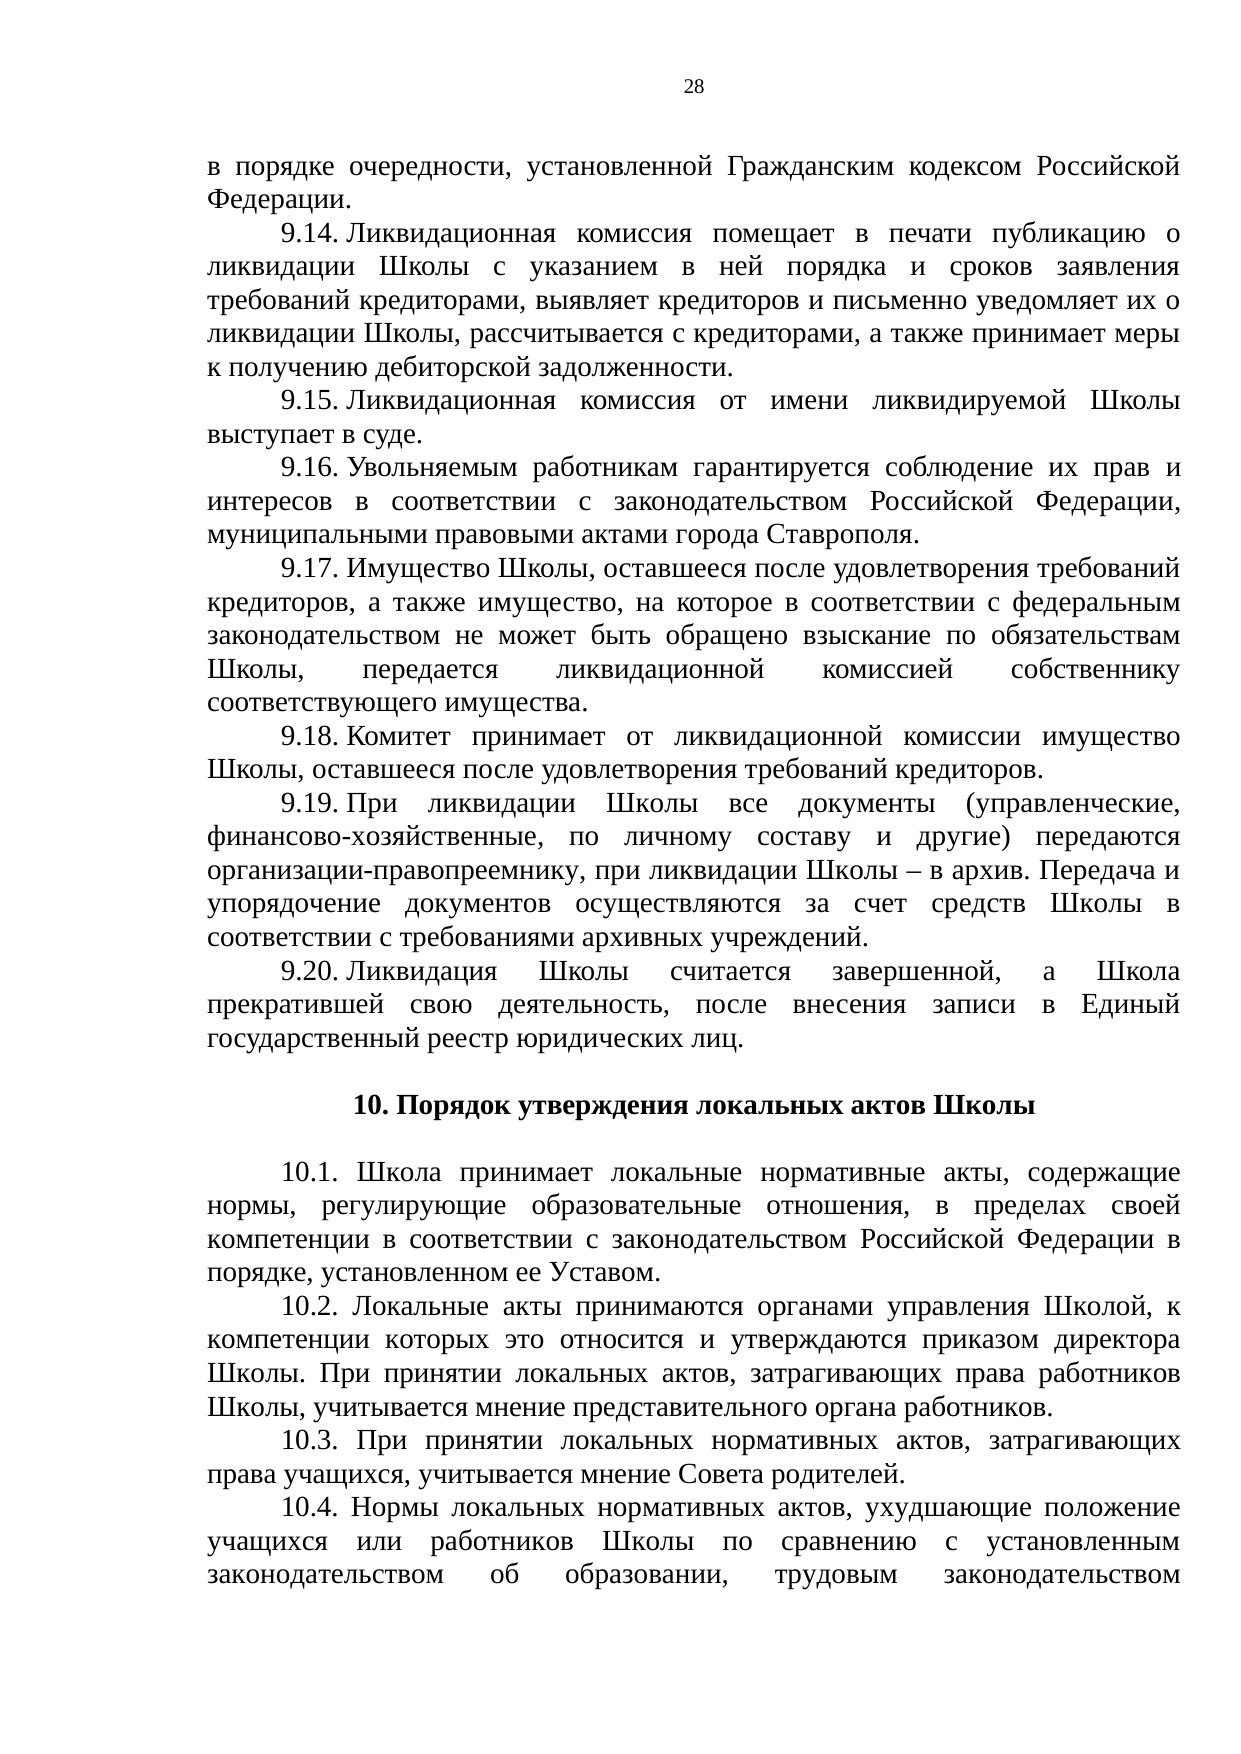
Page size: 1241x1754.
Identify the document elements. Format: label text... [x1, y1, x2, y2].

text 9.17. Имущество Школы, оставшееся после удовлетворения требований кредиторов, а также имущество, на которое в соответствии с федеральным законодательством не может быть обращено взыскание по обязательствам Школы, передается ликвидационной комиссией собственнику соответствующего имущества. [207, 550, 1181, 718]
text 10.1. Школа принимает локальные нормативные акты, содержащие нормы, регулирующие образовательные отношения, в пределах своей компетенции в соответствии с законодательством Российской Федерации в порядке, установленном ее Уставом. [207, 1154, 1181, 1288]
text 9.20. Ликвидация Школы считается завершенной, а Школа прекратившей свою деятельность, после внесения записи в Единый государственный реестр юридических лиц. [207, 953, 1181, 1053]
text 9.14. Ликвидационная комиссия помещает в печати публикацию о ликвидации Школы с указанием в ней порядка и сроков заявления требований кредиторами, выявляет кредиторов и письменно уведомляет их о ликвидации Школы, рассчитывается с кредиторами, а также принимает меры к получению дебиторской задолженности. [207, 215, 1181, 382]
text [207, 148, 1181, 215]
text 10.2. Локальные акты принимаются органами управления Школой, к компетенции которых это относится и утверждаются приказом директора Школы. При принятии локальных актов, затрагивающих права работников Школы, учитывается мнение представительного органа работников. [207, 1288, 1181, 1422]
text 10.3. При принятии локальных нормативных актов, затрагивающих права учащихся, учитывается мнение Совета родителей. [207, 1422, 1181, 1489]
text 9.16. Увольняемым работникам гарантируется соблюдение их прав и интересов в соответствии с законодательством Российской Федерации, муниципальными правовыми актами города Ставрополя. [207, 449, 1181, 550]
text 9.18. Комитет принимает от ликвидационной комиссии имущество Школы, оставшееся после удовлетворения требований кредиторов. [207, 718, 1181, 785]
text 10. Порядок утверждения локальных актов Школы [207, 1087, 1181, 1120]
text 9.15. Ликвидационная комиссия от имени ликвидируемой Школы выступает в суде. [207, 382, 1181, 449]
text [207, 1489, 1181, 1590]
text 9.19. При ликвидации Школы все документы (управленческие, финансово-хозяйственные, по личному составу и другие) передаются организации-правопреемнику, при ликвидации Школы – в архив. Передача и упорядочение документов осуществляются за счет средств Школы в соответствии с требованиями архивных учреждений. [207, 785, 1181, 953]
